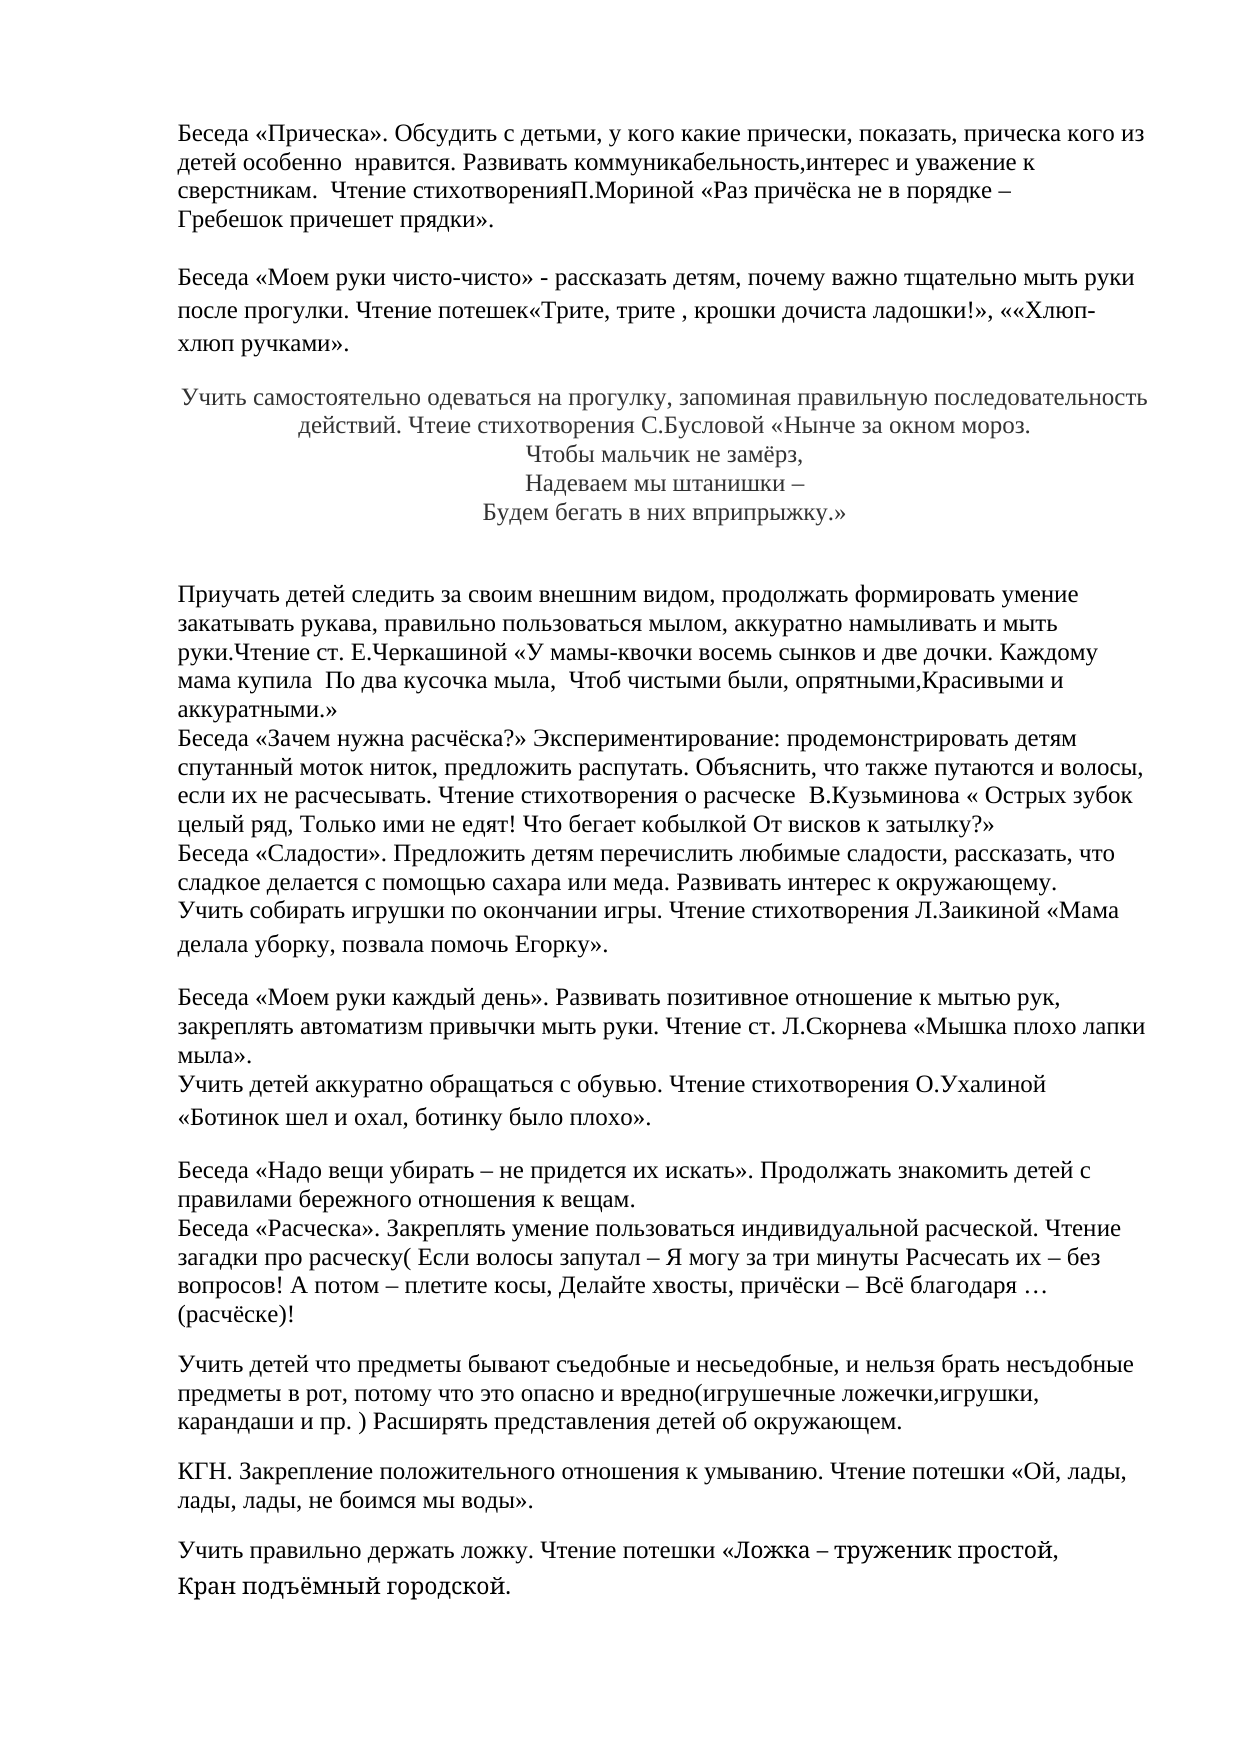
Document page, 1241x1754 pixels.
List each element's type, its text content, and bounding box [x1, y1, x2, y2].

text Беседа «Моем руки каждый день». Развивать позитивное отношение к мытью рук, закреплять автоматизм привычки мыть руки. Чтение ст. Л.Скорнева «Мышка плохо лапки мыла». [177, 982, 1152, 1069]
text КГН. Закрепление положительного отношения к умыванию. Чтение потешки «Ой, лады, лады, лады, не боимся мы воды». [177, 1456, 1152, 1513]
text Беседа «Надо вещи убирать – не придется их искать». Продолжать знакомить детей с правилами бережного отношения к вещам. [177, 1156, 1152, 1213]
text Приучать детей следить за своим внешним видом, продолжать формировать умение закатывать рукава, правильно пользоваться мылом, аккуратно намыливать и мыть руки.Чтение ст. Е.Черкашиной «У мамы-квочки восемь сынков и две дочки. Каждому мама купила По два кусочка мыла, Чтоб чистыми были, опрятными,Красивыми и аккуратными.» [177, 579, 1152, 723]
text Беседа «Расческа». Закреплять умение пользоваться индивидуальной расческой. Чтение загадки про расческу( Если волосы запутал – Я могу за три минуты Расчесать их – без вопросов! А потом – плетите косы, Делайте хвосты, причёски – Всё благодаря … (расчёске)! [177, 1213, 1152, 1328]
text Беседа «Сладости». Предложить детям перечислить любимые сладости, рассказать, что сладкое делается с помощью сахара или меда. Развивать интерес к окружающему. [177, 838, 1152, 896]
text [177, 1534, 1152, 1602]
text Учить детей аккуратно обращаться с обувью. Чтение стихотворения О.Ухалиной «Ботинок шел и охал, ботинку было плохо». [177, 1069, 1152, 1131]
text Беседа «Моем руки чисто-чисто» - рассказать детям, почему важно тщательно мыть руки после прогулки. Чтение потешек«Трите, трите , крошки дочиста ладошки!», ««Хлюп-хлюп ручками». [177, 262, 1152, 357]
text Учить самостоятельно одеваться на прогулку, запоминая правильную последовательность действий. Чтеие стихотворения С.Бусловой «Нынче за окном мороз. Чтобы мальчик не замёрз, Надеваем мы штанишки – Будем бегать в них вприпрыжку.» [177, 382, 1152, 526]
text Учить собирать игрушки по окончании игры. Чтение стихотворения Л.Заикиной «Мама делала уборку, позвала помочь Егорку». [177, 896, 1152, 957]
text Беседа «Зачем нужна расчёска?» Экспериментирование: продемонстрировать детям спутанный моток ниток, предложить распутать. Объяснить, что также путаются и волосы, если их не расчесывать. Чтение стихотворения о расческе В.Кузьминова « Острых зубок целый ряд, Только ими не едят! Что бегает кобылкой От висков к затылку?» [177, 723, 1152, 838]
text Учить детей что предметы бывают съедобные и несьедобные, и нельзя брать несъдобные предметы в рот, потому что это опасно и вредно(игрушечные ложечки,игрушки, карандаши и пр. ) Расширять представления детей об окружающем. [903, 1349, 1152, 1435]
text Беседа «Прическа». Обсудить с детьми, у кого какие прически, показать, прическа кого из детей особенно нравится. Развивать коммуникабельность,интерес и уважение к сверстникам. Чтение стихотворенияП.Мориной «Раз причёска не в порядке – Гребешок причешет прядки». [494, 118, 1152, 233]
